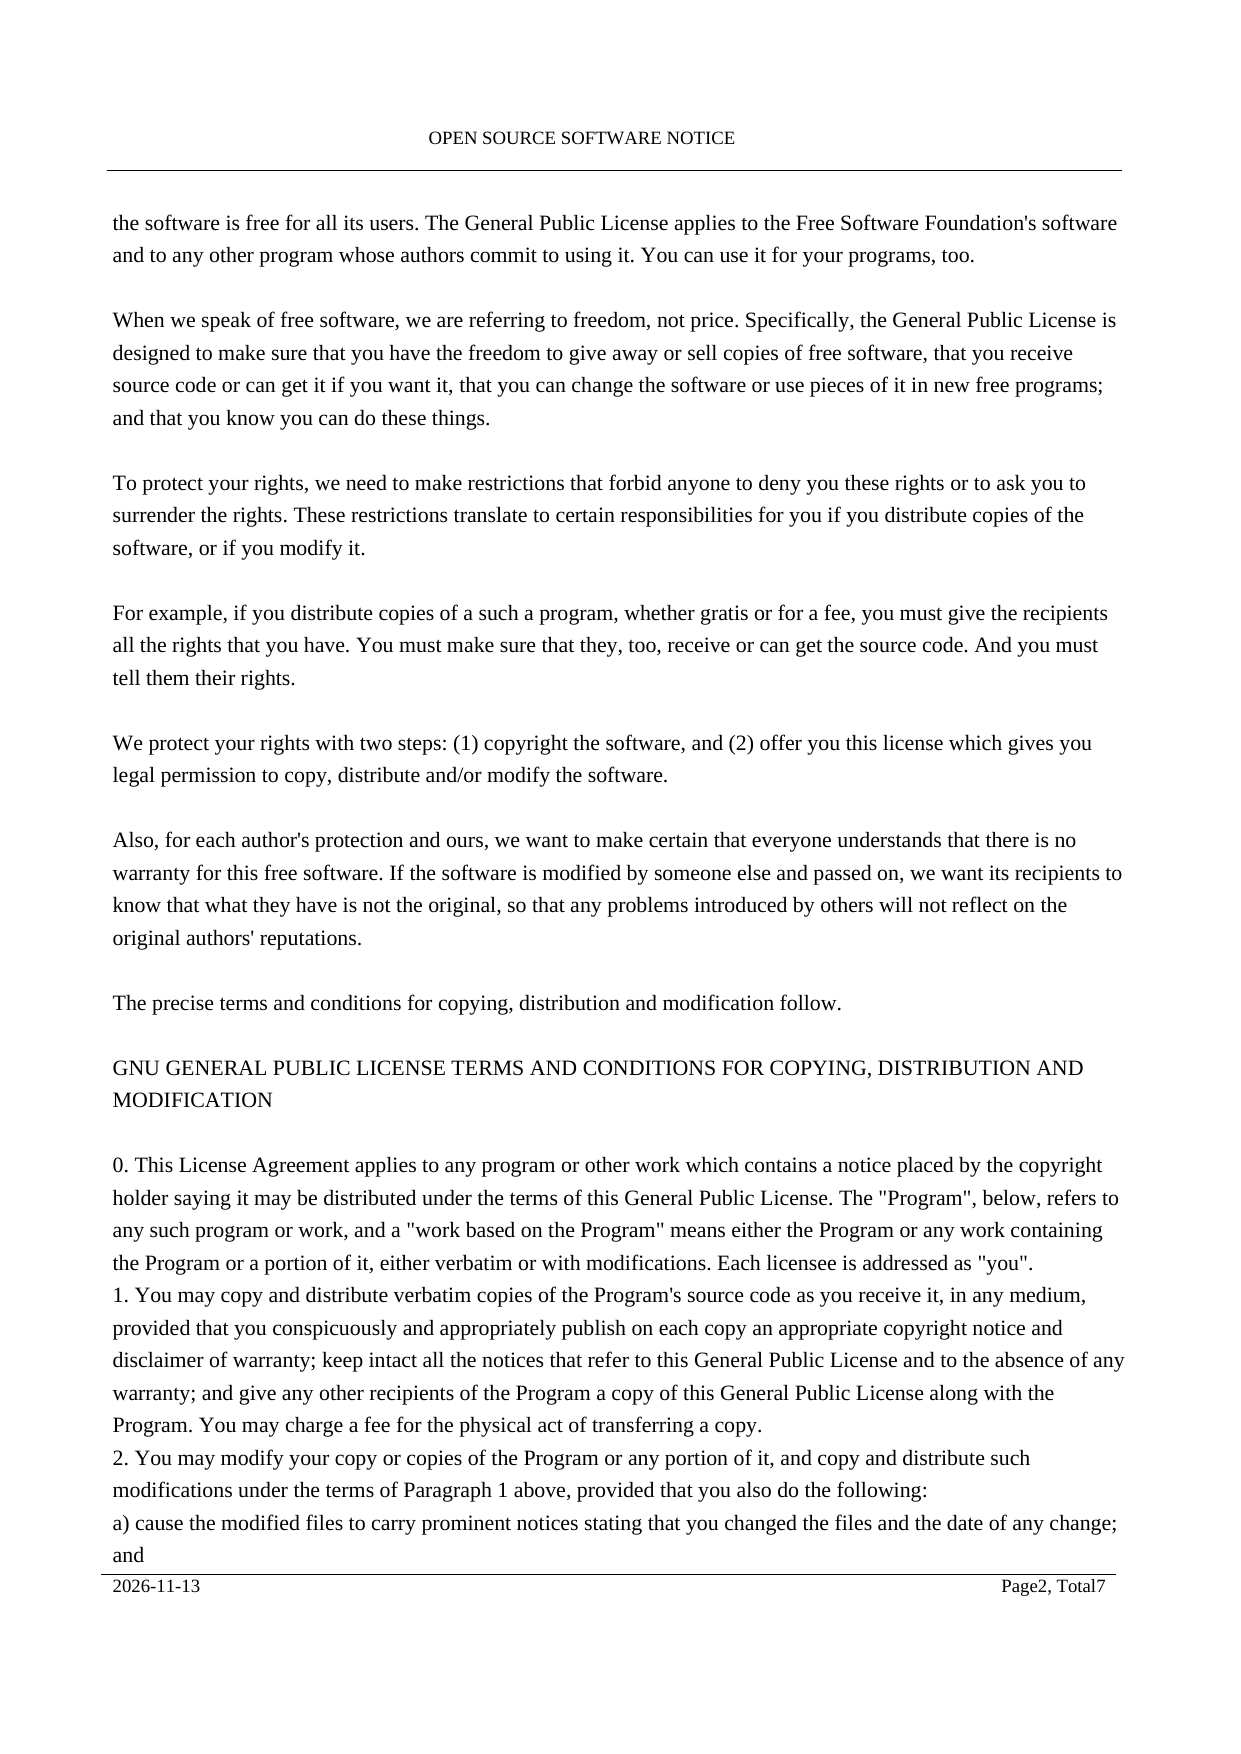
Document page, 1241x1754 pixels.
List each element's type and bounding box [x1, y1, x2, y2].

text [112, 206, 1128, 1571]
